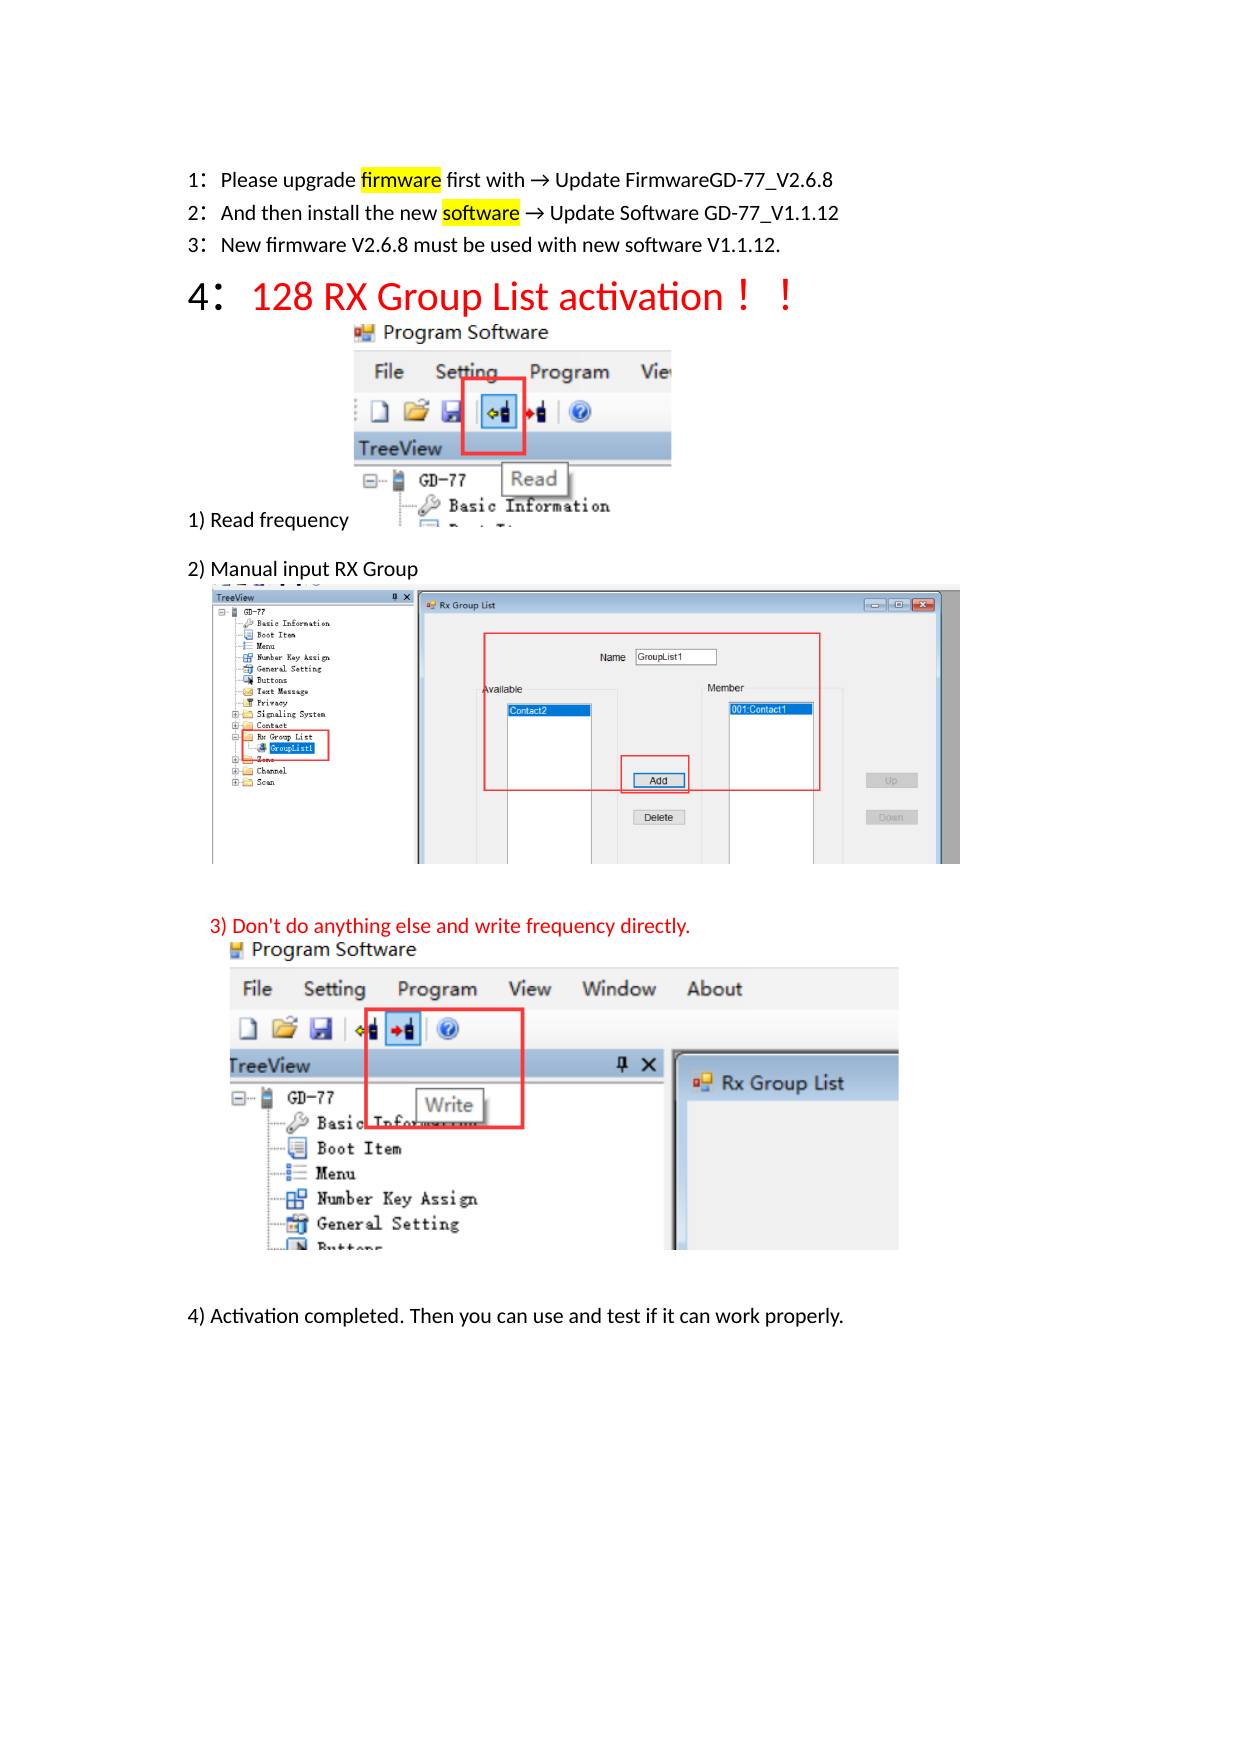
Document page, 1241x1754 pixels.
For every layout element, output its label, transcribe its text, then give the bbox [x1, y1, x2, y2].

text 3) Don't do anything else and write frequency directly. [209, 909, 1053, 942]
picture [229, 942, 899, 1250]
text 4) Activation completed. Then you can use and test if it can work properly. [187, 1299, 1053, 1332]
picture [353, 324, 672, 527]
text 2) Manual input RX Group [187, 552, 1053, 584]
text 3：New firmware V2.6.8 must be used with new software V1.1.12. [187, 227, 1053, 259]
text 4：128 RX Group List activation ！！ [187, 259, 1053, 324]
text 2：And then install the new software → Update Software GD-77_V1.1.12 [187, 194, 1053, 227]
picture [212, 584, 960, 864]
text 1：Please upgrade firmware first with → Update FirmwareGD-77_V2.6.8 [187, 162, 1053, 194]
